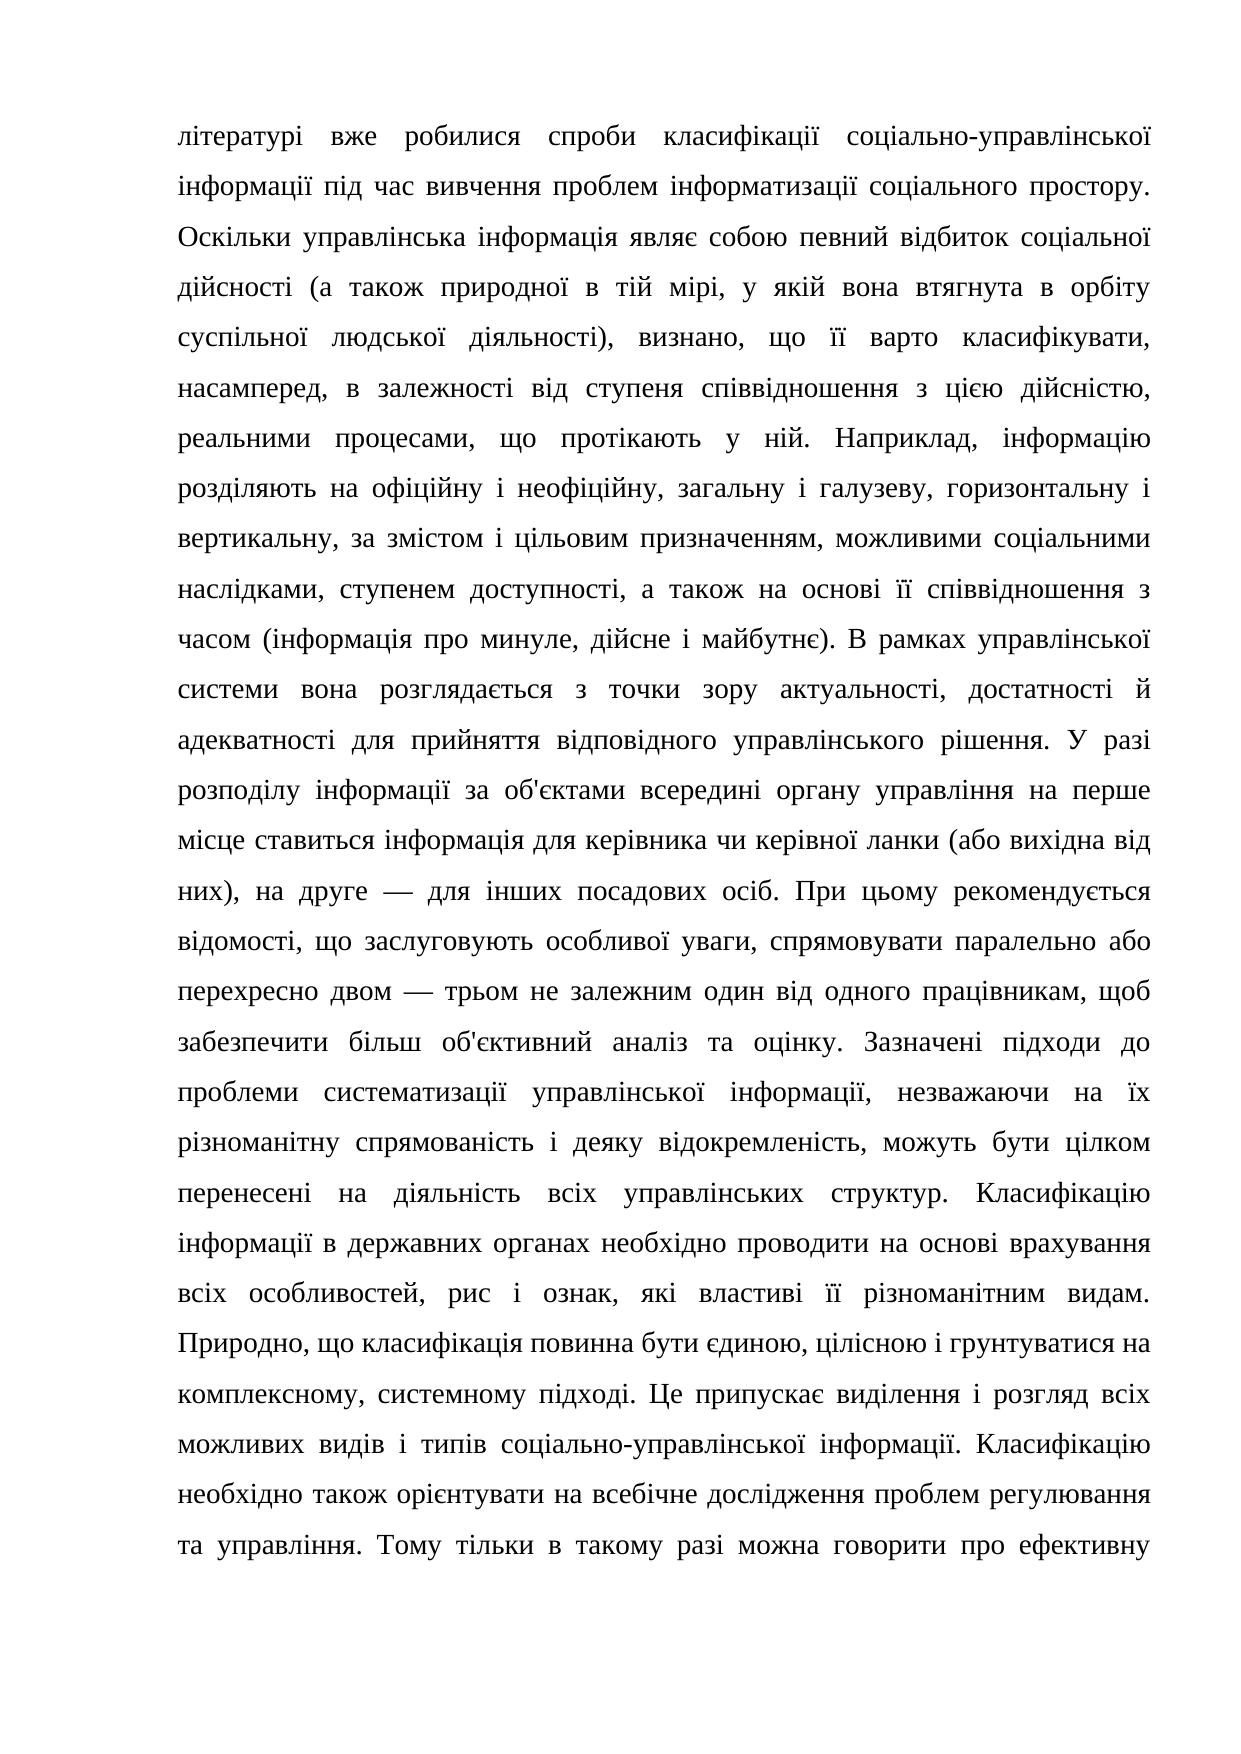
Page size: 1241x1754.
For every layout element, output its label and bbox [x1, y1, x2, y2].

text [177, 118, 1152, 1560]
